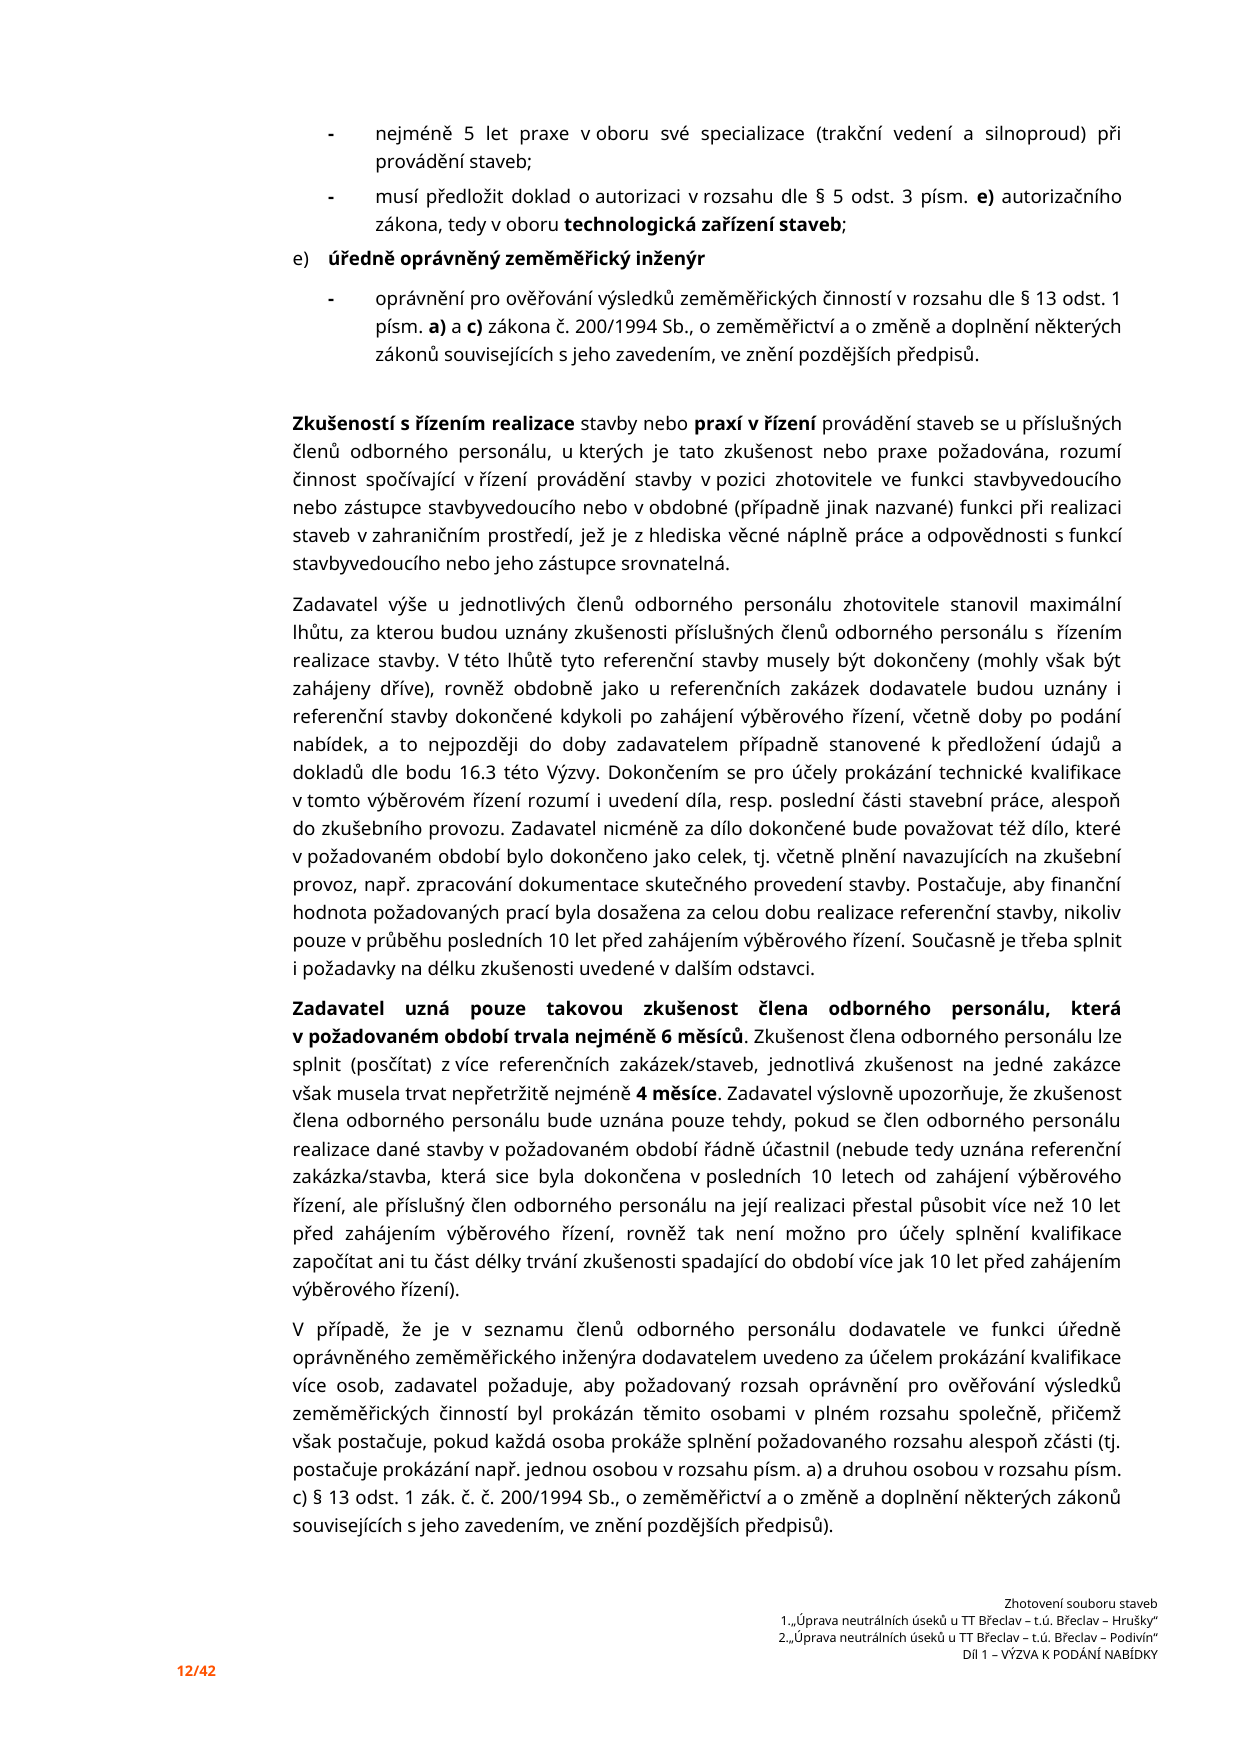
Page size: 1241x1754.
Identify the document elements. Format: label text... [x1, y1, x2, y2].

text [328, 183, 1122, 236]
text V případě, že je v seznamu členů odborného personálu dodavatele ve funkci úředně oprávněného zeměměřického inženýra dodavatelem uvedeno za účelem prokázání kvalifikace více osob, zadavatel požaduje, aby požadovaný rozsah oprávnění pro ověřování výsledků zeměměřických činností byl prokázán těmito osobami v plném rozsahu společně, přičemž však postačuje, pokud každá osoba prokáže splnění požadovaného rozsahu alespoň zčásti (tj. postačuje prokázání např. jednou osobou v rozsahu písm. a) a druhou osobou v rozsahu písm. c) § 13 odst. 1 zák. č. č. 200/1994 Sb., o zeměměřictví a o změně a doplnění některých zákonů souvisejících s jeho zavedením, ve znění pozdějších předpisů). [292, 1316, 1122, 1538]
text oprávnění pro ověřování výsledků zeměměřických činností v rozsahu dle § 13 odst. 1 písm. a) a c) zákona č. 200/1994 Sb., o zeměměřictví a o změně a doplnění některých zákonů souvisejících s jeho zavedením, ve znění pozdějších předpisů. [328, 286, 1122, 367]
text Zkušeností s řízením realizace stavby nebo praxí v řízení provádění staveb se u příslušných členů odborného personálu, u kterých je tato zkušenost nebo praxe požadována, rozumí činnost spočívající v řízení provádění stavby v pozici zhotovitele ve funkci stavbyvedoucího nebo zástupce stavbyvedoucího nebo v obdobné (případně jinak nazvané) funkci při realizaci staveb v zahraničním prostředí, jež je z hlediska věcné náplně práce a odpovědnosti s funkcí stavbyvedoucího nebo jeho zástupce srovnatelná. [292, 410, 1122, 576]
text nejméně 5 let praxe v oboru své specializace (trakční vedení a silnoproud) při provádění staveb; [328, 121, 1122, 174]
text úředně oprávněný zeměměřický inženýr [292, 245, 1122, 271]
text Zadavatel výše u jednotlivých členů odborného personálu zhotovitele stanovil maximální lhůtu, za kterou budou uznány zkušenosti příslušných členů odborného personálu s řízením realizace stavby. V této lhůtě tyto referenční stavby musely být dokončeny (mohly však být zahájeny dříve), rovněž obdobně jako u referenčních zakázek dodavatele budou uznány i referenční stavby dokončené kdykoli po zahájení výběrového řízení, včetně doby po podání nabídek, a to nejpozději do doby zadavatelem případně stanovené k předložení údajů a dokladů dle bodu 16.3 této Výzvy. Dokončením se pro účely prokázání technické kvalifikace v tomto výběrovém řízení rozumí i uvedení díla, resp. poslední části stavební práce, alespoň do zkušebního provozu. Zadavatel nicméně za dílo dokončené bude považovat též dílo, které v požadovaném období bylo dokončeno jako celek, tj. včetně plnění navazujících na zkušební provoz, např. zpracování dokumentace skutečného provedení stavby. Postačuje, aby finanční hodnota požadovaných prací byla dosažena za celou dobu realizace referenční stavby, nikoliv pouze v průběhu posledních 10 let před zahájením výběrového řízení. Současně je třeba splnit i požadavky na délku zkušenosti uvedené v dalším odstavci. [292, 591, 1122, 981]
text Zadavatel uzná pouze takovou zkušenost člena odborného personálu, která v požadovaném období trvala nejméně 6 měsíců. Zkušenost člena odborného personálu lze splnit (posčítat) z více referenčních zakázek/staveb, jednotlivá zkušenost na jedné zakázce však musela trvat nepřetržitě nejméně 4 měsíce. Zadavatel výslovně upozorňuje, že zkušenost člena odborného personálu bude uznána pouze tehdy, pokud se člen odborného personálu realizace dané stavby v požadovaném období řádně účastnil (nebude tedy uznána referenční zakázka/stavba, která sice byla dokončena v posledních 10 letech od zahájení výběrového řízení, ale příslušný člen odborného personálu na její realizaci přestal působit více než 10 let před zahájením výběrového řízení, rovněž tak není možno pro účely splnění kvalifikace započítat ani tu část délky trvání zkušenosti spadající do období více jak 10 let před zahájením výběrového řízení). [292, 996, 1122, 1301]
